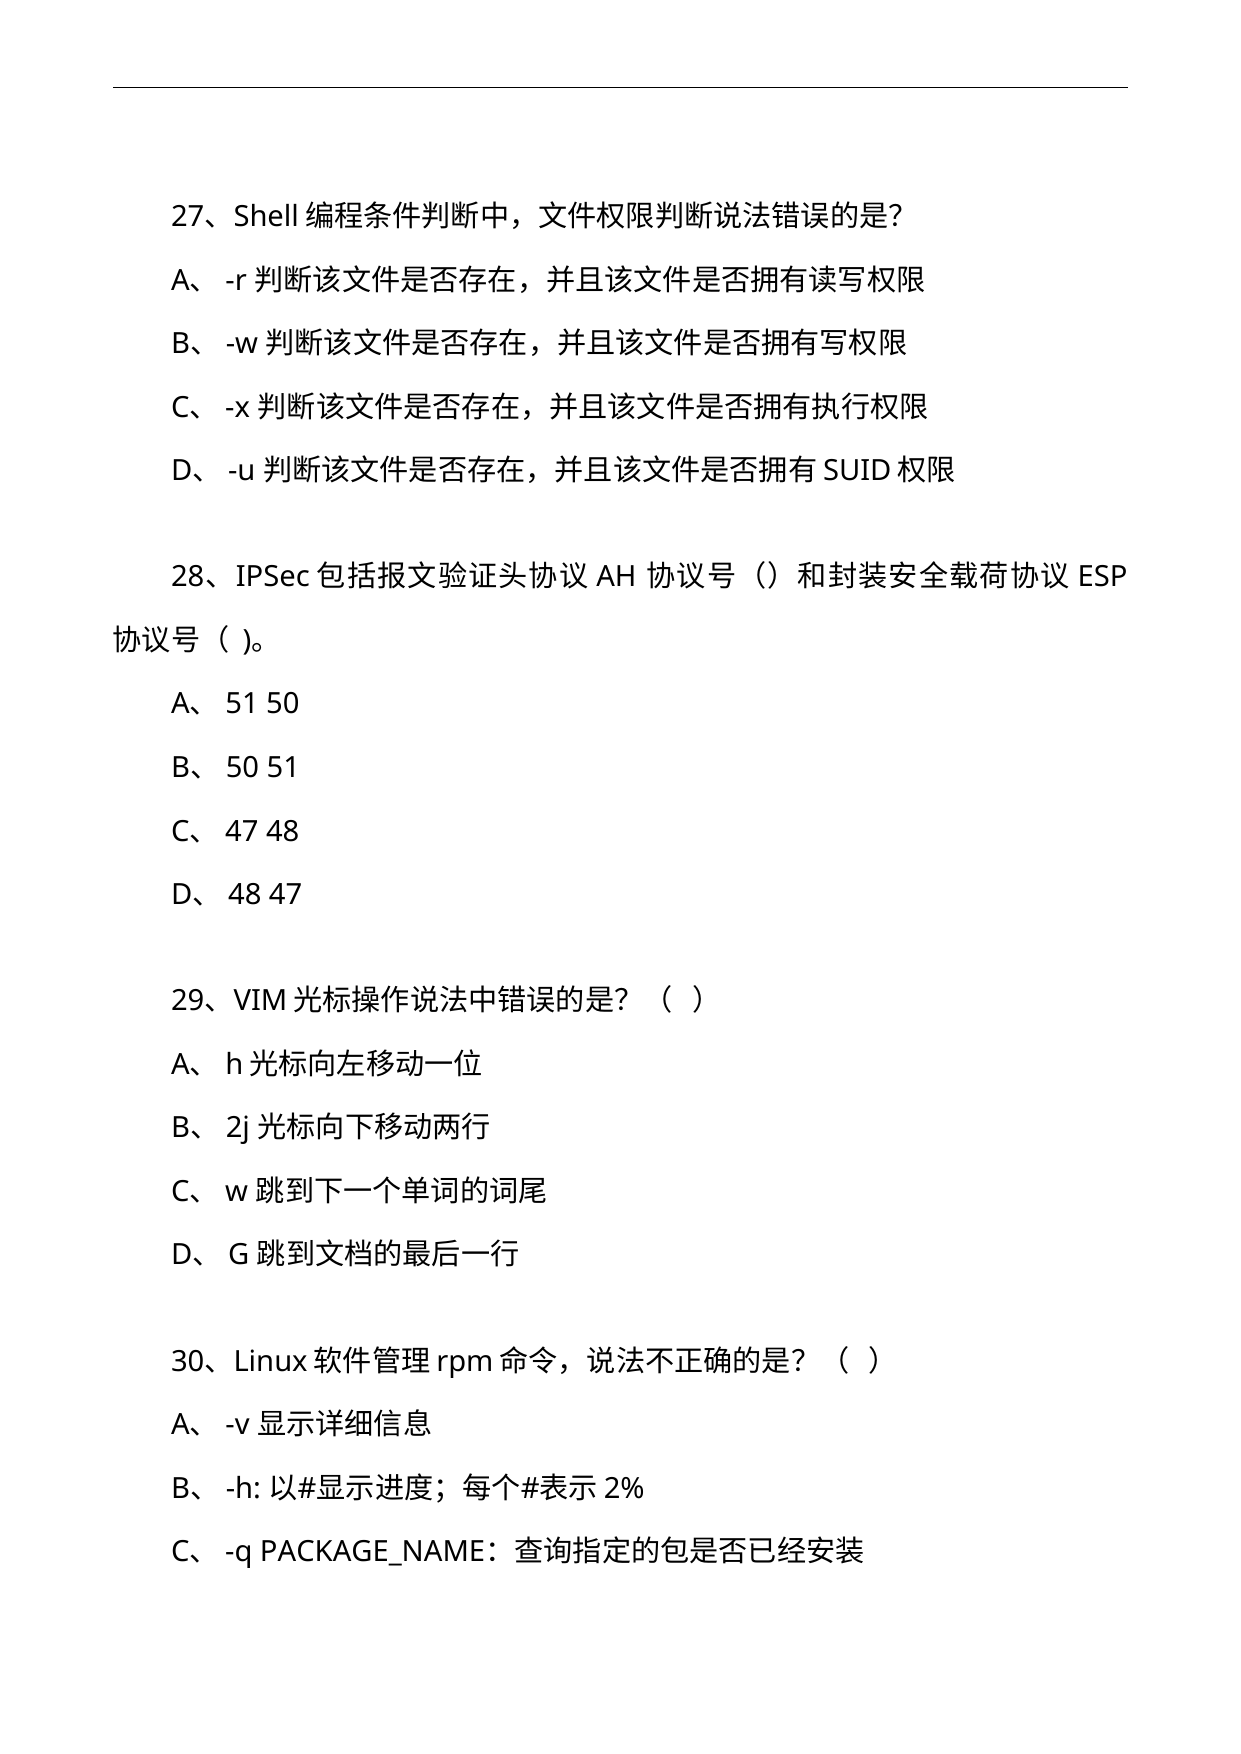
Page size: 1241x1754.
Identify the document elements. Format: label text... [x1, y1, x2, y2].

text 28、IPSec包括报文验证头协议AH 协议号（）和封装安全载荷协议ESP协议号（ )。 [112, 553, 1128, 659]
text C、 w 跳到下一个单词的词尾 [112, 1167, 1128, 1210]
text D、 -u 判断该文件是否存在，并且该文件是否拥有SUID权限 [112, 447, 1128, 489]
text D、 48 47 [112, 871, 1128, 913]
text A、 -r 判断该文件是否存在，并且该文件是否拥有读写权限 [112, 256, 1128, 298]
text 27、Shell编程条件判断中，文件权限判断说法错误的是？ [112, 193, 1128, 235]
text C、 -x 判断该文件是否存在，并且该文件是否拥有执行权限 [112, 383, 1128, 426]
text B、 -w 判断该文件是否存在，并且该文件是否拥有写权限 [112, 320, 1128, 362]
text A、 -v 显示详细信息 [112, 1401, 1128, 1443]
text 30、Linux软件管理rpm命令，说法不正确的是？（ ） [112, 1337, 1128, 1379]
text A、 51 50 [112, 680, 1128, 722]
text D、 G 跳到文档的最后一行 [112, 1231, 1128, 1273]
text B、 50 51 [112, 743, 1128, 786]
text B、 -h: 以#显示进度；每个#表示2% [112, 1464, 1128, 1507]
text A、 h光标向左移动一位 [112, 1040, 1128, 1083]
text 29、VIM光标操作说法中错误的是？（ ） [112, 977, 1128, 1019]
text B、 2j 光标向下移动两行 [112, 1104, 1128, 1146]
text C、 47 48 [112, 807, 1128, 849]
text C、 -q PACKAGE_NAME：查询指定的包是否已经安装 [112, 1528, 1128, 1570]
